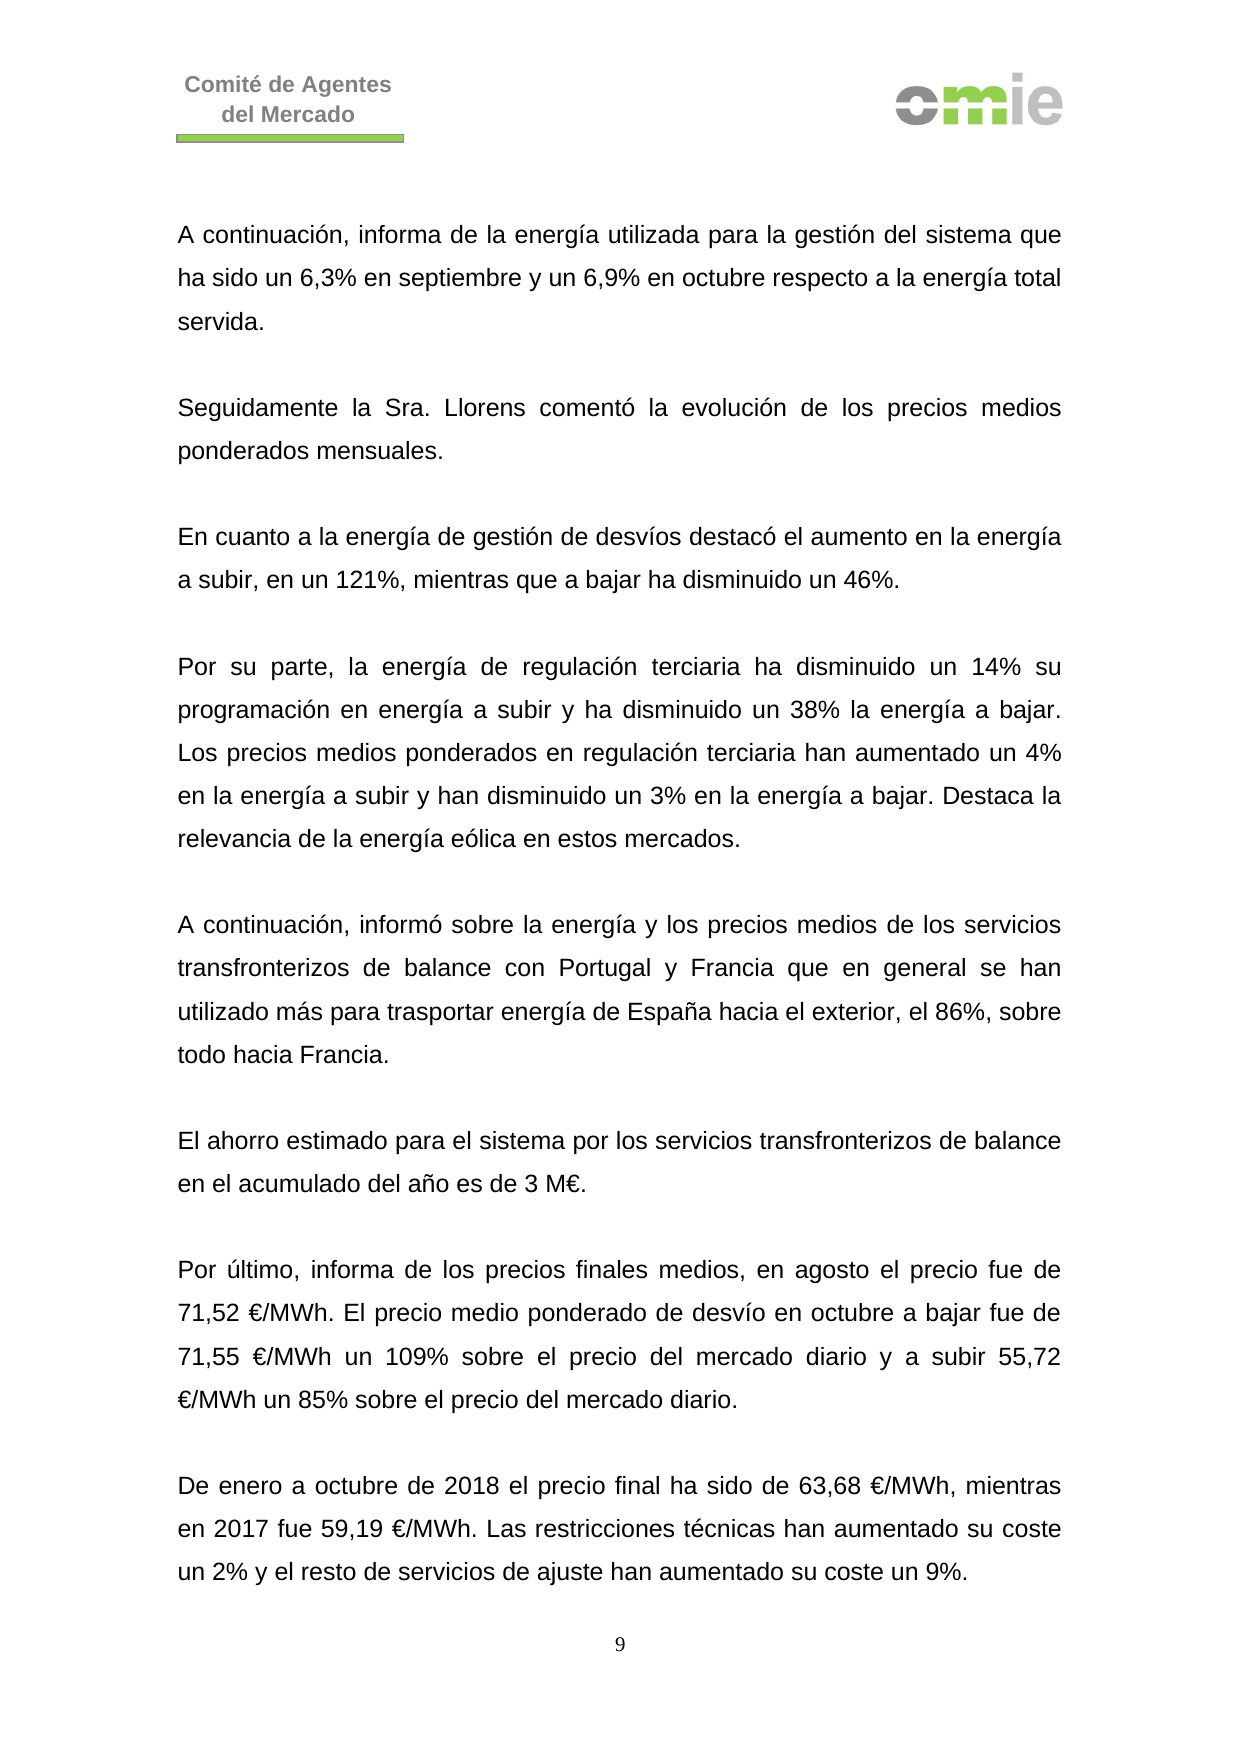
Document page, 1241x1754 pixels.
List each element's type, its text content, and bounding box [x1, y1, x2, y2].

text Por su parte, la energía de regulación terciaria ha disminuido un 14% su programación en energía a subir y ha disminuido un 38% la energía a bajar. Los precios medios ponderados en regulación terciaria han aumentado un 4% en la energía a subir y han disminuido un 3% en la energía a bajar. Destaca la relevancia de la energía eólica en estos mercados. [177, 652, 1063, 853]
text El ahorro estimado para el sistema por los servicios transfronterizos de balance en el acumulado del año es de 3 M€. [177, 1126, 1063, 1198]
text Seguidamente la Sra. Llorens comentó la evolución de los precios medios ponderados mensuales. [177, 393, 1063, 465]
text Por último, informa de los precios finales medios, en agosto el precio fue de 71,52 €/MWh. El precio medio ponderado de desvío en octubre a bajar fue de 71,55 €/MWh un 109% sobre el precio del mercado diario y a subir 55,72 €/MWh un 85% sobre el precio del mercado diario. [177, 1255, 1063, 1413]
picture [894, 71, 1063, 126]
text En cuanto a la energía de gestión de desvíos destacó el aumento en la energía a subir, en un 121%, mientras que a bajar ha disminuido un 46%. [177, 522, 1063, 594]
text A continuación, informa de la energía utilizada para la gestión del sistema que ha sido un 6,3% en septiembre y un 6,9% en octubre respecto a la energía total servida. [177, 220, 1063, 335]
text De enero a octubre de 2018 el precio final ha sido de 63,68 €/MWh, mientras en 2017 fue 59,19 €/MWh. Las restricciones técnicas han aumentado su coste un 2% y el resto de servicios de ajuste han aumentado su coste un 9%. [177, 1471, 1063, 1586]
text A continuación, informó sobre la energía y los precios medios de los servicios transfronterizos de balance con Portugal y Francia que en general se han utilizado más para trasportar energía de España hacia el exterior, el 86%, sobre todo hacia Francia. [177, 910, 1063, 1068]
